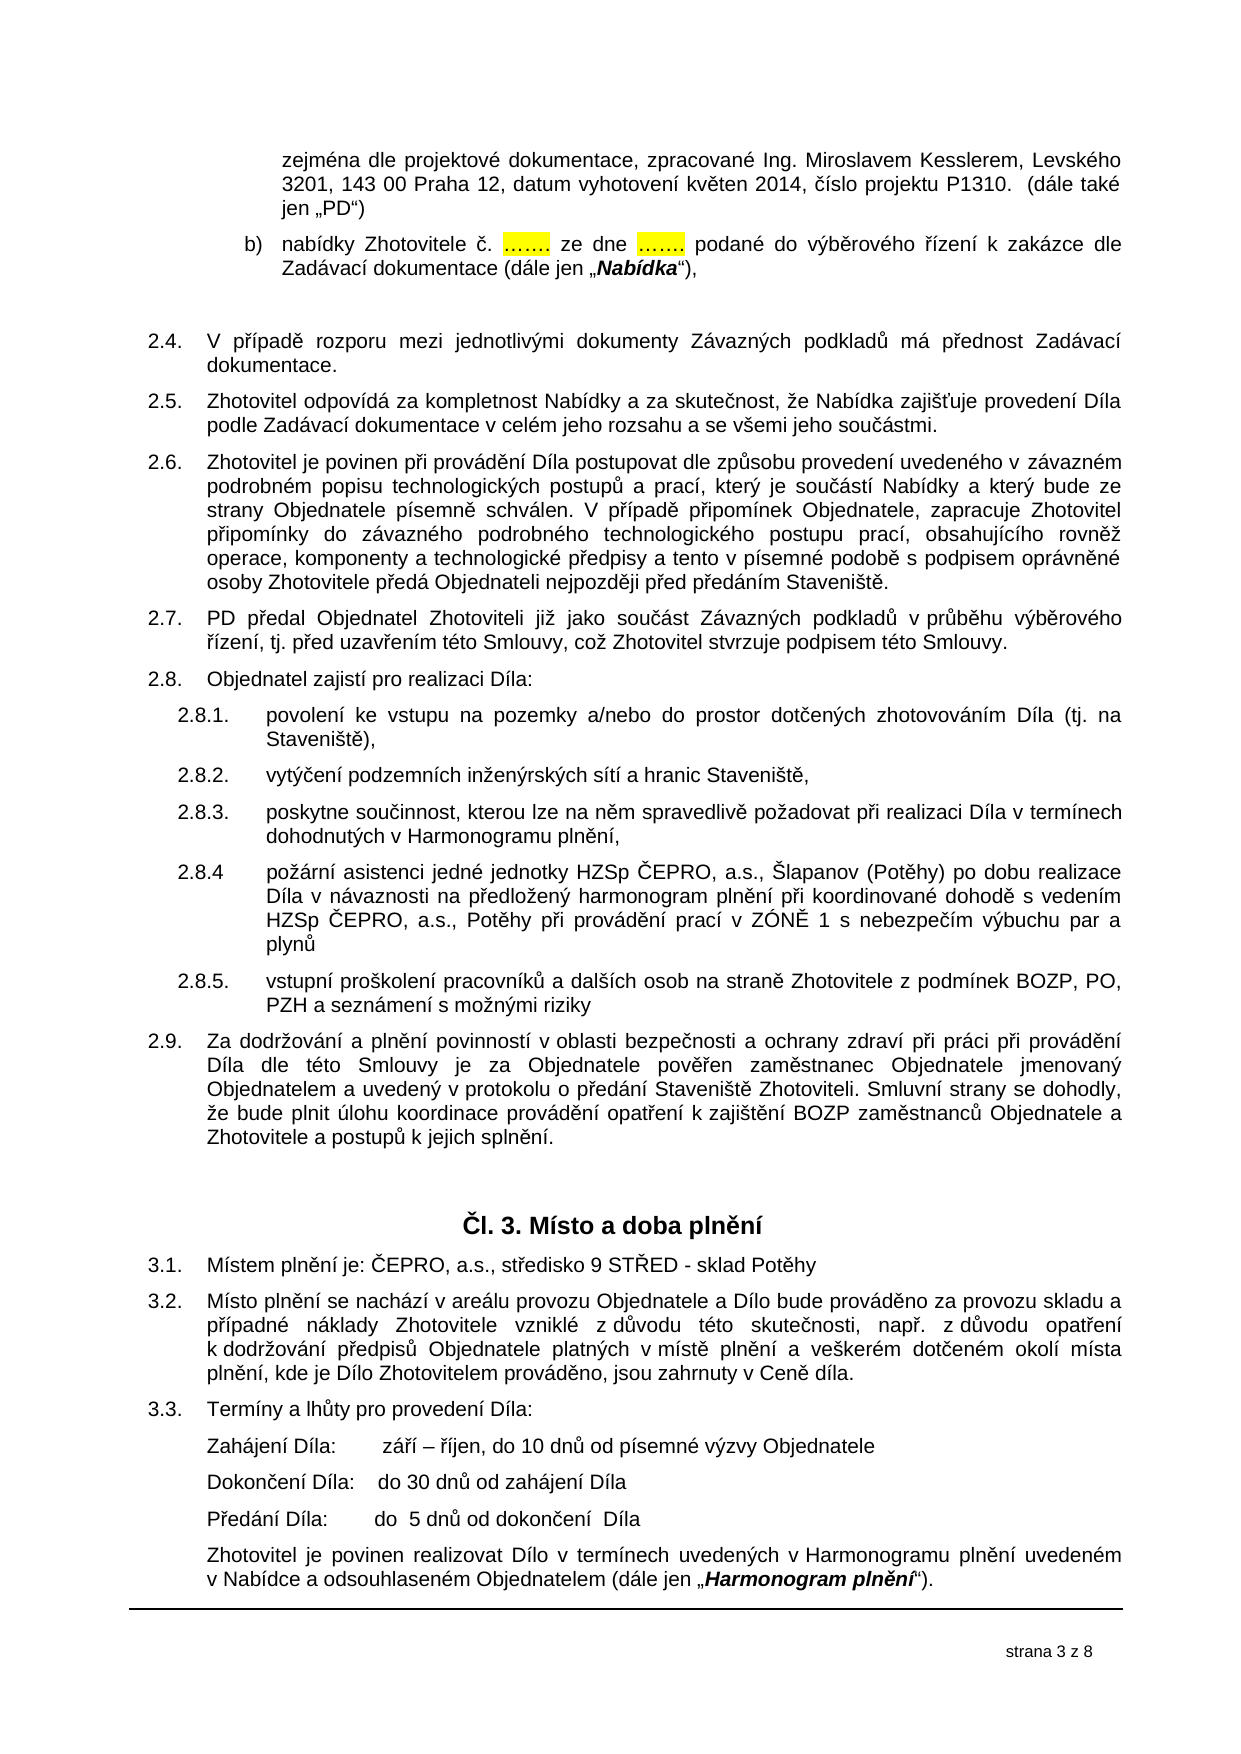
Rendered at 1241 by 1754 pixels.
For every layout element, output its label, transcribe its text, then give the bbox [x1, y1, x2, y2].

list nabídky Zhotovitele č. ……. ze dne ……. podané do výběrového řízení k zakázce dle Zadávací dokumentace (dále jen „Nabídka“), [244, 232, 1122, 280]
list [244, 148, 1122, 219]
text povolení ke vstupu na pozemky a/nebo do prostor dotčených zhotovováním Díla (tj. na Staveniště), [177, 703, 1122, 751]
list Dokončení Díla: do 30 dnů od zahájení Díla [207, 1470, 1122, 1494]
list Zhotovitel je povinen realizovat Dílo v termínech uvedených v Harmonogramu plnění uvedeném v Nabídce a odsouhlaseném Objednatelem (dále jen „Harmonogram plnění“). [207, 1543, 1122, 1591]
text Objednatel zajistí pro realizaci Díla: [148, 666, 1122, 690]
text Místo a doba plnění [102, 1211, 1122, 1240]
text V případě rozporu mezi jednotlivými dokumenty Závazných podkladů má přednost Zadávací dokumentace. [148, 329, 1122, 377]
text Zhotovitel odpovídá za kompletnost Nabídky a za skutečnost, že Nabídka zajišťuje provedení Díla podle Zadávací dokumentace v celém jeho rozsahu a se všemi jeho součástmi. [148, 389, 1122, 437]
list Předání Díla: do 5 dnů od dokončení Díla [207, 1507, 1122, 1531]
list Zahájení Díla: září – říjen, do 10 dnů od písemné výzvy Objednatele [207, 1434, 1122, 1458]
text PD předal Objednatel Zhotoviteli již jako součást Závazných podkladů v průběhu výběrového řízení, tj. před uzavřením této Smlouvy, což Zhotovitel stvrzuje podpisem této Smlouvy. [148, 606, 1122, 654]
text Místem plnění je: ČEPRO, a.s., středisko 9 STŘED - sklad Potěhy [148, 1252, 1122, 1276]
text Místo plnění se nachází v areálu provozu Objednatele a Dílo bude prováděno za provozu skladu a případné náklady Zhotovitele vzniklé z důvodu této skutečnosti, např. z důvodu opatření k dodržování předpisů Objednatele platných v místě plnění a veškerém dotčeném okolí místa plnění, kde je Dílo Zhotovitelem prováděno, jsou zahrnuty v Ceně díla. [148, 1289, 1122, 1385]
list 2.8.4 požární asistenci jedné jednotky HZSp ČEPRO, a.s., Šlapanov (Potěhy) po dobu realizace Díla v návaznosti na předložený harmonogram plnění při koordinované dohodě s vedením HZSp ČEPRO, a.s., Potěhy při provádění prací v ZÓNĚ 1 s nebezpečím výbuchu par a plynů [177, 860, 1122, 956]
text poskytne součinnost, kterou lze na něm spravedlivě požadovat při realizaci Díla v termínech dohodnutých v Harmonogramu plnění, [177, 800, 1122, 848]
text Zhotovitel je povinen při provádění Díla postupovat dle způsobu provedení uvedeného v závazném podrobném popisu technologických postupů a prací, který je součástí Nabídky a který bude ze strany Objednatele písemně schválen. V případě připomínek Objednatele, zapracuje Zhotovitel připomínky do závazného podrobného technologického postupu prací, obsahujícího rovněž operace, komponenty a technologické předpisy a tento v písemné podobě s podpisem oprávněné osoby Zhotovitele předá Objednateli nejpozději před předáním Staveniště. [148, 450, 1122, 593]
text Za dodržování a plnění povinností v oblasti bezpečnosti a ochrany zdraví při práci při provádění Díla dle této Smlouvy je za Objednatele pověřen zaměstnanec Objednatele jmenovaný Objednatelem a uvedený v protokolu o předání Staveniště Zhotoviteli. Smluvní strany se dohodly, že bude plnit úlohu koordinace provádění opatření k zajištění BOZP zaměstnanců Objednatele a Zhotovitele a postupů k jejich splnění. [148, 1029, 1122, 1149]
text Termíny a lhůty pro provedení Díla: [148, 1397, 1122, 1421]
text vytýčení podzemních inženýrských sítí a hranic Staveniště, [177, 763, 1122, 787]
list vstupní proškolení pracovníků a dalších osob na straně Zhotovitele z podmínek BOZP, PO, PZH a seznámení s možnými riziky [177, 968, 1122, 1016]
